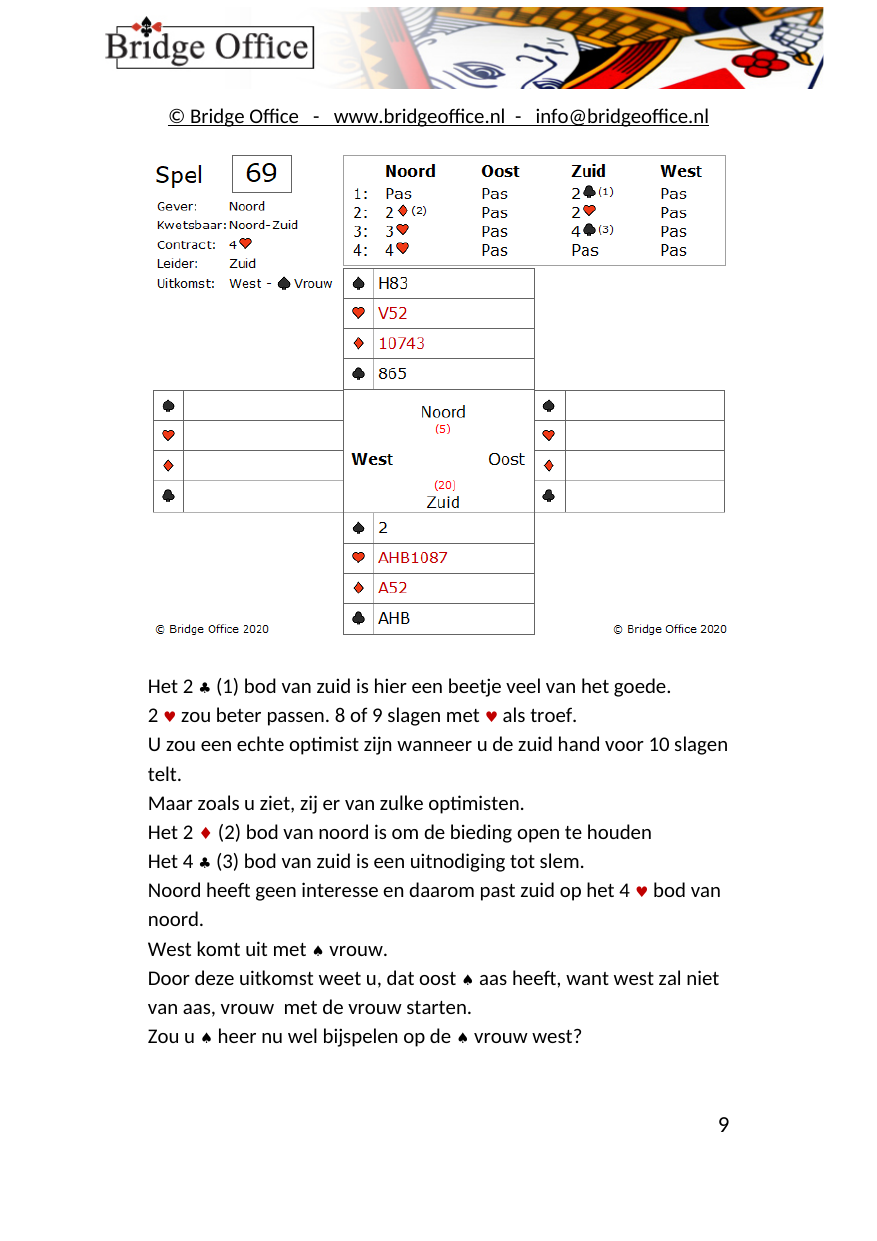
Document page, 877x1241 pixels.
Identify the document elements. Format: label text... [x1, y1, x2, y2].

text Het 2 ♦ (2) bod van noord is om de bieding open te houden [148, 819, 729, 844]
text Noord heeft geen interesse en daarom past zuid op het 4 ♥ bod van noord. [148, 877, 729, 932]
text Maar zoals u ziet, zij er van zulke optimisten. [148, 790, 729, 815]
text Zou u ♠ heer nu wel bijspelen op de ♠ vrouw west? [148, 1023, 729, 1049]
text Het 4 ♣ (3) bod van zuid is een uitnodiging tot slem. [148, 848, 729, 874]
text Het 2 ♣ (1) bod van zuid is hier een beetje veel van het goede. [148, 673, 729, 699]
text West komt uit met ♠ vrouw. [148, 936, 729, 961]
text 2 ♥ zou beter passen. 8 of 9 slagen met ♥ als troef. [148, 702, 729, 728]
text Door deze uitkomst weet u, dat oost ♠ aas heeft, want west zal niet van aas, vrouw met de vrouw starten. [148, 965, 729, 1019]
picture [78, 7, 824, 89]
picture [147, 147, 730, 640]
text U zou een echte optimist zijn wanneer u de zuid hand voor 10 slagen telt. [148, 732, 729, 786]
